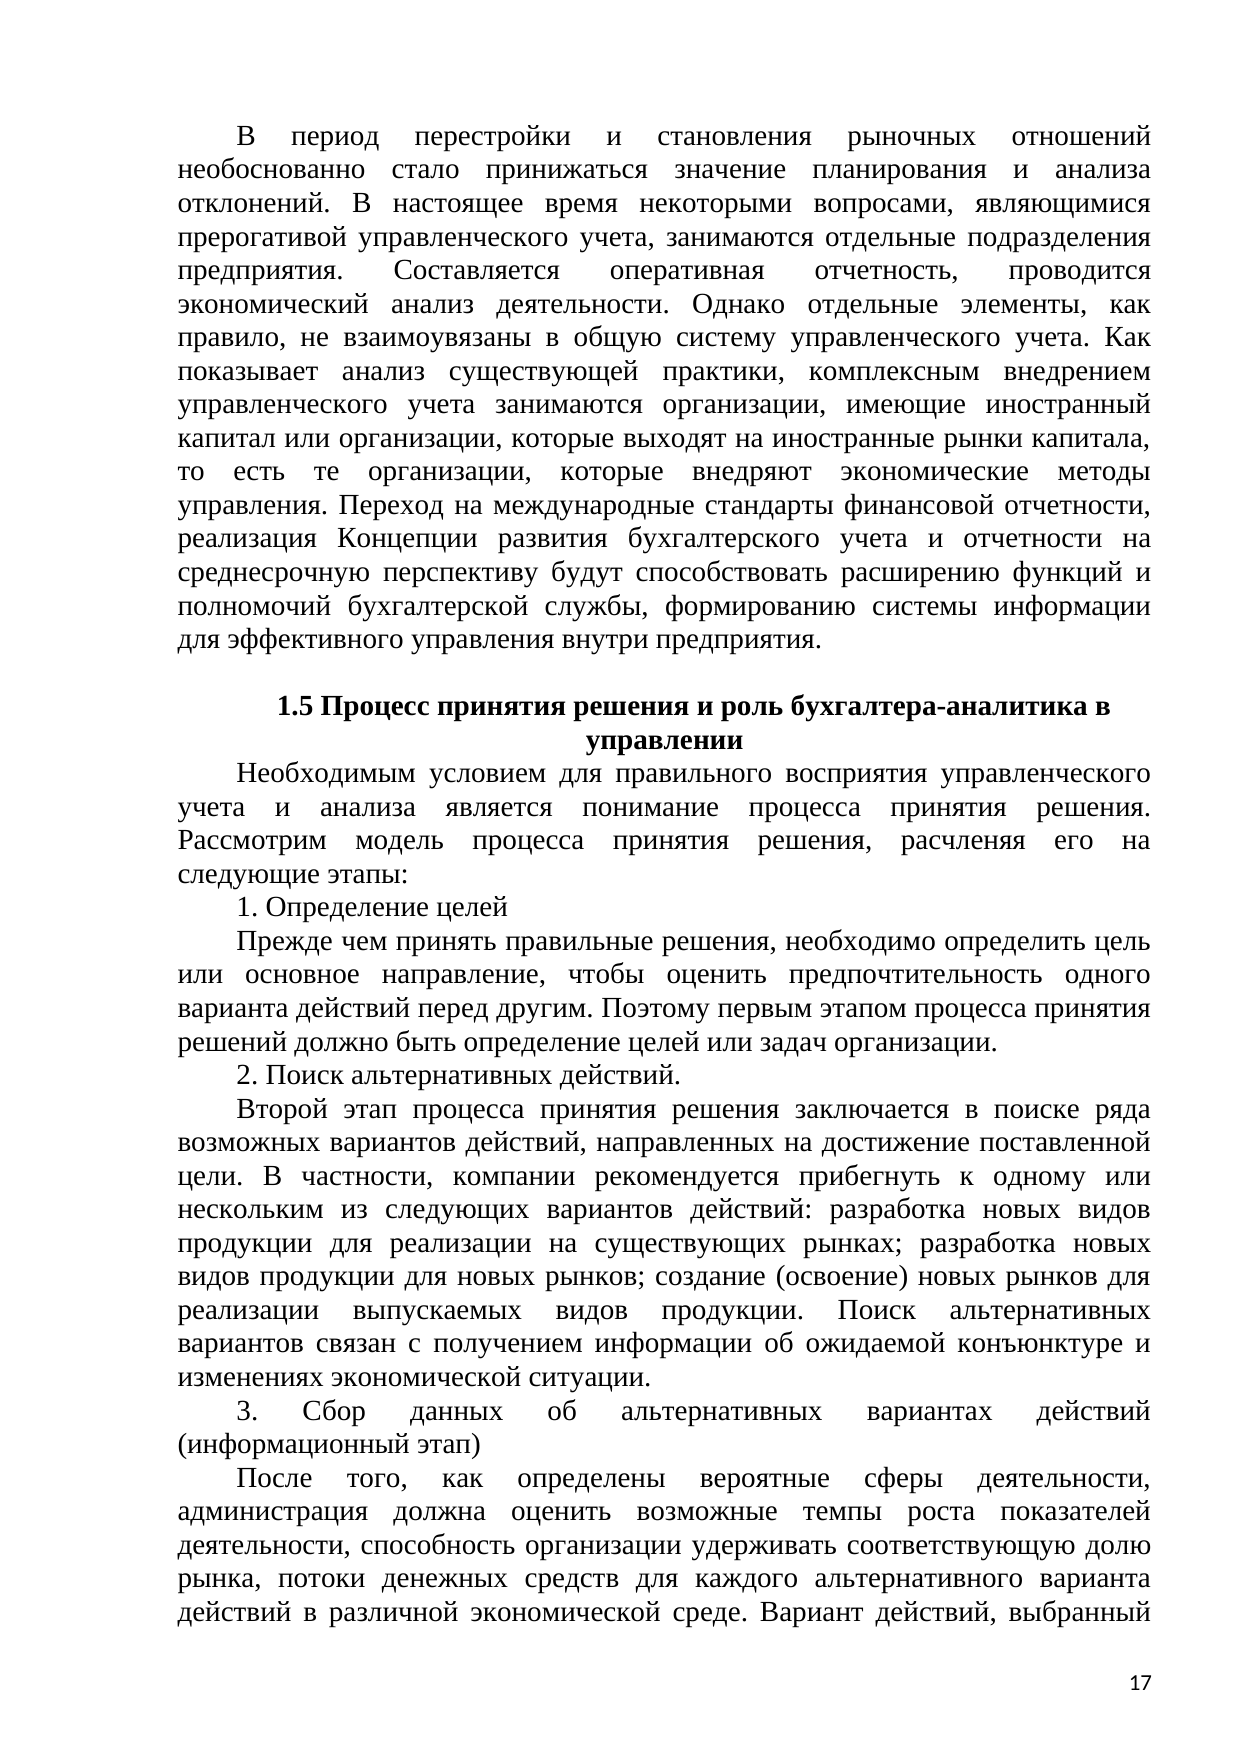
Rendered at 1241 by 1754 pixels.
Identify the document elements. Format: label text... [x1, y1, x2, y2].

text 1. Определение целей [177, 889, 1152, 923]
text 2. Поиск альтернативных действий. [177, 1057, 1152, 1091]
text 3. Сбор данных об альтернативных вариантах действий (информационный этап) [177, 1393, 1152, 1460]
text 1.5 Процесс принятия решения и роль бухгалтера-аналитика в управлении [177, 688, 1152, 755]
text Второй этап процесса принятия решения заключается в поиске ряда возможных вариантов действий, направленных на достижение поставленной цели. В частности, компании рекомендуется прибегнуть к одному или нескольким из следующих вариантов действий: разработка новых видов продукции для реализации на существующих рынках; разработка новых видов продукции для новых рынков; создание (освоение) новых рынков для реализации выпускаемых видов продукции. Поиск альтернативных вариантов связан с получением информации об ожидаемой конъюнктуре и изменениях экономической ситуации. [177, 1091, 1152, 1393]
text В период перестройки и становления рыночных отношений необоснованно стало принижаться значение планирования и анализа отклонений. В настоящее время некоторыми вопросами, являющимися прерогативой управленческого учета, занимаются отдельные подразделения предприятия. Составляется оперативная отчетность, проводится экономический анализ деятельности. Однако отдельные элементы, как правило, не взаимоувязаны в общую систему управленческого учета. Как показывает анализ существующей практики, комплексным внедрением управленческого учета занимаются организации, имеющие иностранный капитал или организации, которые выходят на иностранные рынки капитала, то есть те организации, которые внедряют экономические методы управления. Переход на международные стандарты финансовой отчетности, реализация Концепции развития бухгалтерского учета и отчетности на среднесрочную перспективу будут способствовать расширению функций и полномочий бухгалтерской службы, формированию системы информации для эффективного управления внутри предприятия. [177, 118, 1152, 655]
text Прежде чем принять правильные решения, необходимо определить цель или основное направление, чтобы оценить предпочтительность одного варианта действий перед другим. Поэтому первым этапом процесса принятия решений должно быть определение целей или задач организации. [177, 923, 1152, 1057]
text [177, 1460, 1152, 1627]
text Необходимым условием для правильного восприятия управленческого учета и анализа является понимание процесса принятия решения. Рассмотрим модель процесса принятия решения, расчленяя его на следующие этапы: [177, 755, 1152, 889]
